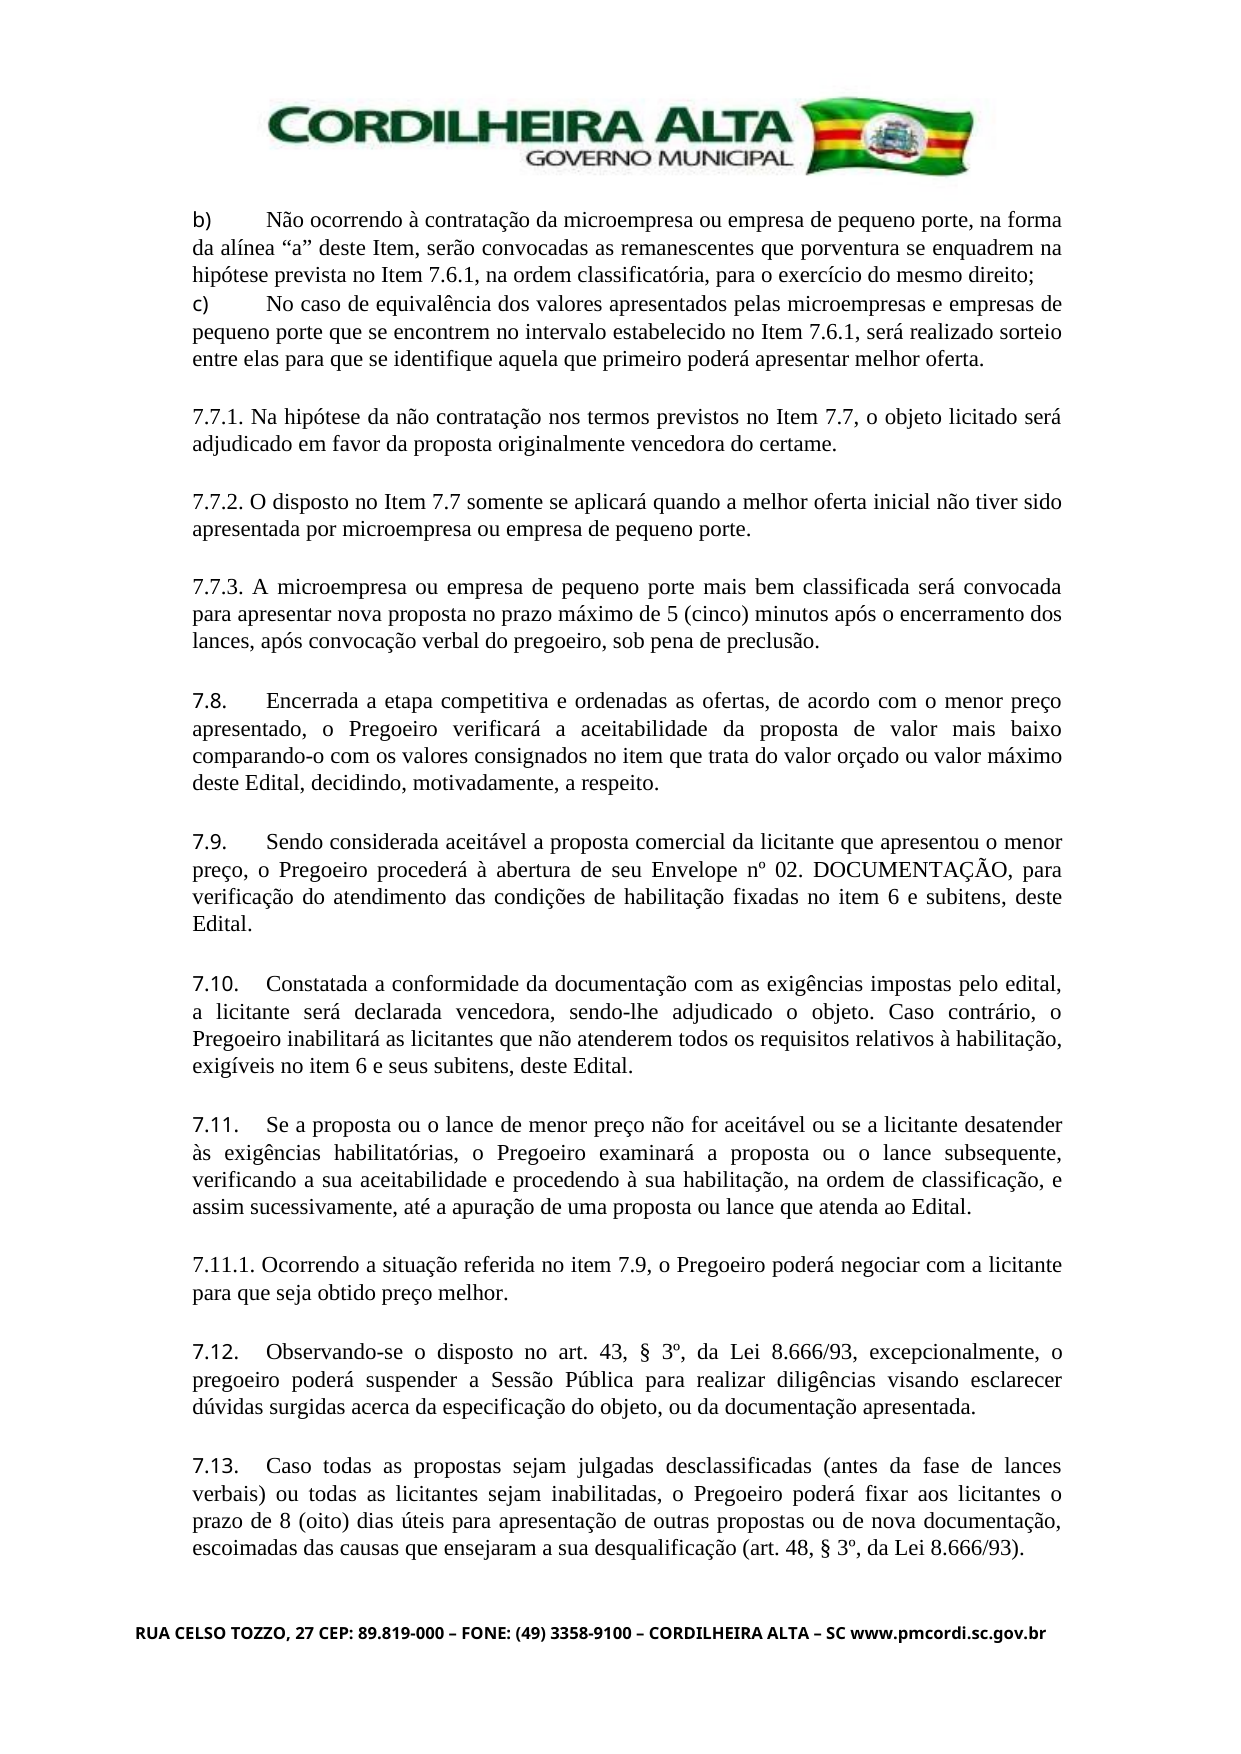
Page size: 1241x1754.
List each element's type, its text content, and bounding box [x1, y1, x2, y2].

list Caso todas as propostas sejam julgadas desclassificadas (antes da fase de lances verbais) ou todas as licitantes sejam inabilitadas, o Pregoeiro poderá fixar aos licitantes o prazo de 8 (oito) dias úteis para apresentação de outras propostas ou de nova documentação, escoimadas das causas que ensejaram a sua desqualificação (art. 48, § 3º, da Lei 8.666/93). [192, 1451, 1063, 1561]
text 7.7.2. O disposto no Item 7.7 somente se aplicará quando a melhor oferta inicial não tiver sido apresentada por microempresa ou empresa de pequeno porte. [192, 488, 1063, 542]
text 7.11.1. Ocorrendo a situação referida no item 7.9, o Pregoeiro poderá negociar com a licitante para que seja obtido preço melhor. [192, 1252, 1063, 1305]
list Sendo considerada aceitável a proposta comercial da licitante que apresentou o menor preço, o Pregoeiro procederá à abertura de seu Envelope nº 02. DOCUMENTAÇÃO, para verificação do atendimento das condições de habilitação fixadas no item 6 e subitens, deste Edital. [192, 827, 1063, 937]
text 7.7.3. A microempresa ou empresa de pequeno porte mais bem classificada será convocada para apresentar nova proposta no prazo máximo de 5 (cinco) minutos após o encerramento dos lances, após convocação verbal do pregoeiro, sob pena de preclusão. [192, 573, 1063, 654]
text 7.7.1. Na hipótese da não contratação nos termos previstos no Item 7.7, o objeto licitado será adjudicado em favor da proposta originalmente vencedora do certame. [192, 403, 1063, 456]
list Encerrada a etapa competitiva e ordenadas as ofertas, de acordo com o menor preço apresentado, o Pregoeiro verificará a aceitabilidade da proposta de valor mais baixo comparando-o com os valores consignados no item que trata do valor orçado ou valor máximo deste Edital, decidindo, motivadamente, a respeito. [192, 686, 1063, 795]
list Se a proposta ou o lance de menor preço não for aceitável ou se a licitante desatender às exigências habilitatórias, o Pregoeiro examinará a proposta ou o lance subsequente, verificando a sua aceitabilidade e procedendo à sua habilitação, na ordem de classificação, e assim sucessivamente, até a apuração de uma proposta ou lance que atenda ao Edital. [192, 1110, 1063, 1220]
list Observando-se o disposto no art. 43, § 3º, da Lei 8.666/93, excepcionalmente, o pregoeiro poderá suspender a Sessão Pública para realizar diligências visando esclarecer dúvidas surgidas acerca da especificação do objeto, ou da documentação apresentada. [192, 1337, 1063, 1419]
list Não ocorrendo à contratação da microempresa ou empresa de pequeno porte, na forma da alínea “a” deste Item, serão convocadas as remanescentes que porventura se enquadrem na hipótese prevista no Item 7.6.1, na ordem classificatória, para o exercício do mesmo direito; [192, 205, 1063, 287]
list No caso de equivalência dos valores apresentados pelas microempresas e empresas de pequeno porte que se encontrem no intervalo estabelecido no Item 7.6.1, será realizado sorteio entre elas para que se identifique aquela que primeiro poderá apresentar melhor oferta. [192, 289, 1063, 371]
list Constatada a conformidade da documentação com as exigências impostas pelo edital, a licitante será declarada vencedora, sendo-lhe adjudicado o objeto. Caso contrário, o Pregoeiro inabilitará as licitantes que não atenderem todos os requisitos relativos à habilitação, exigíveis no item 6 e seus subitens, deste Edital. [192, 969, 1063, 1078]
picture [245, 73, 997, 201]
